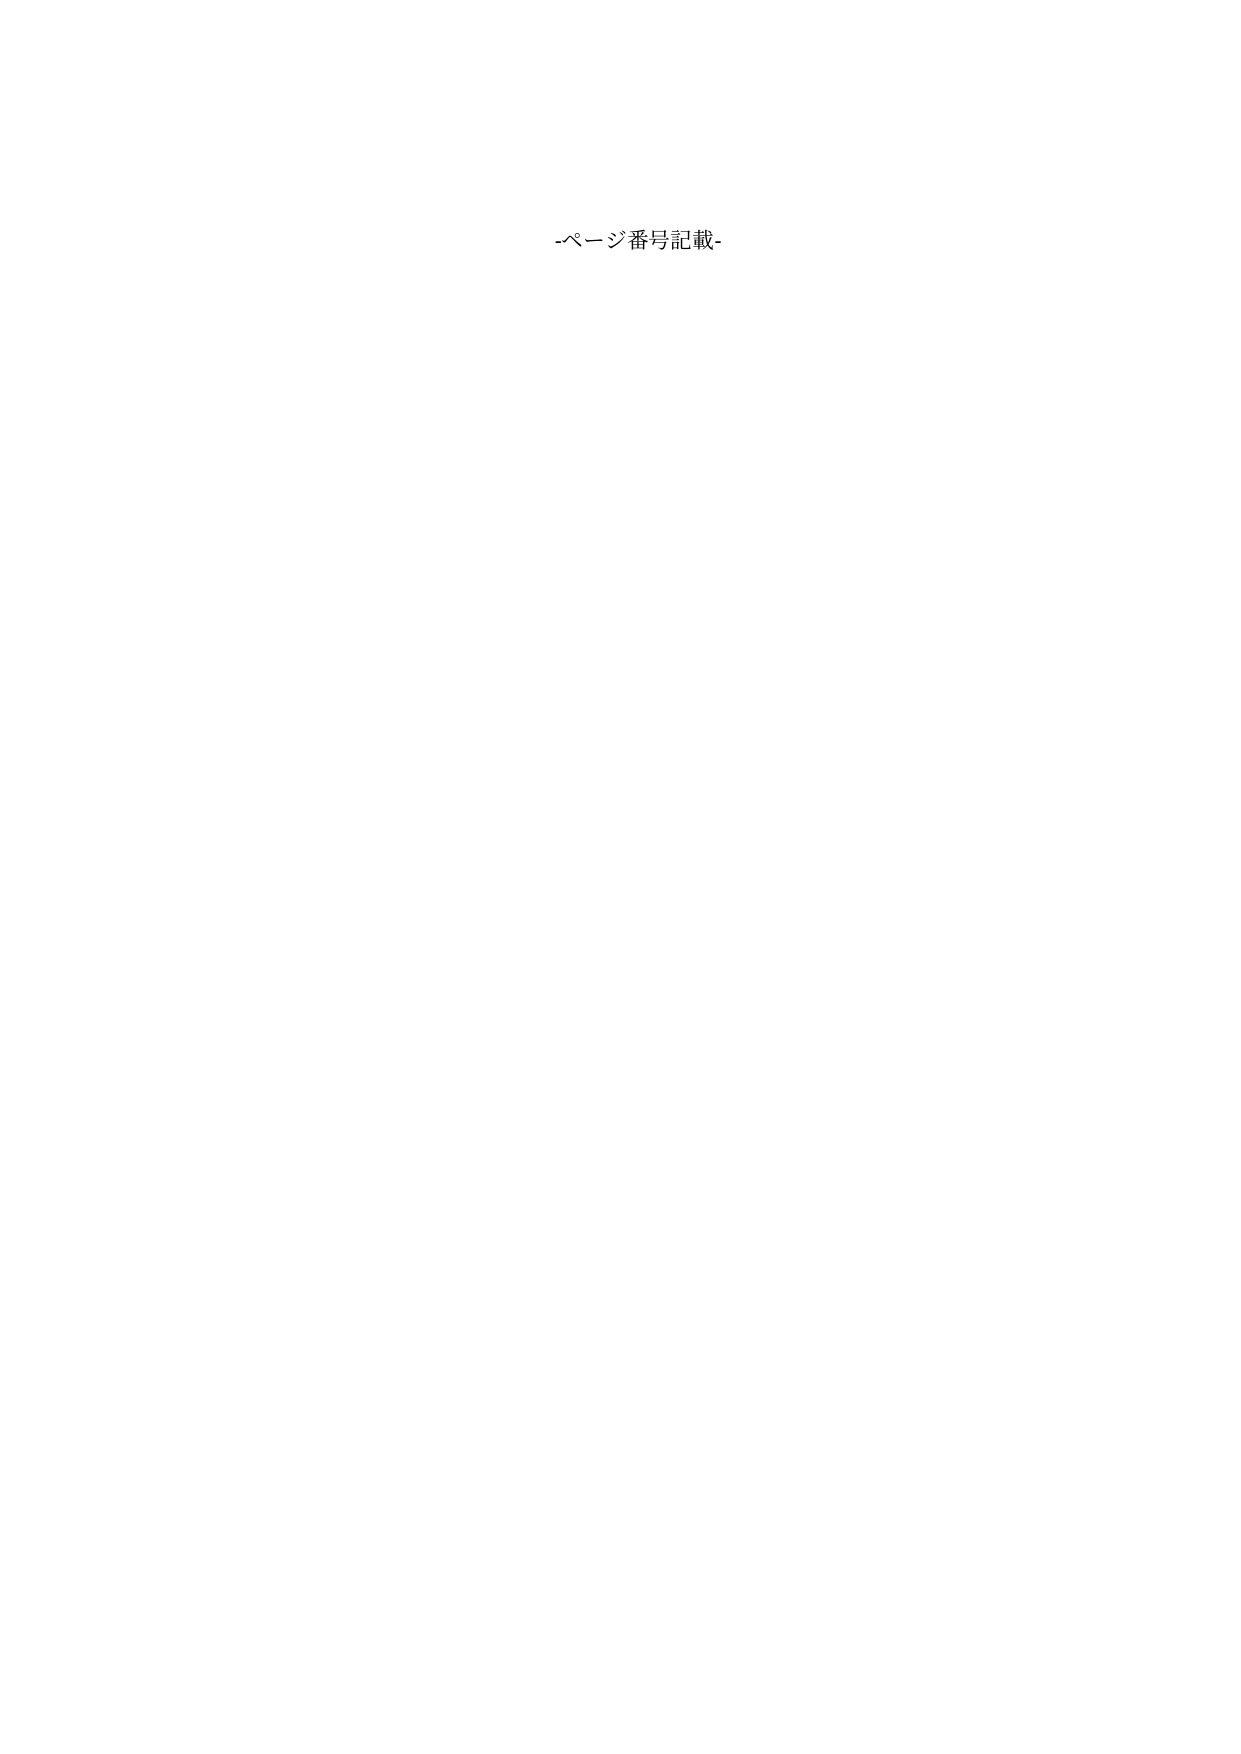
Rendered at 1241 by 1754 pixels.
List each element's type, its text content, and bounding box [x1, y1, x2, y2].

text 【様式３－１（２）】 [118, 202, 1122, 239]
